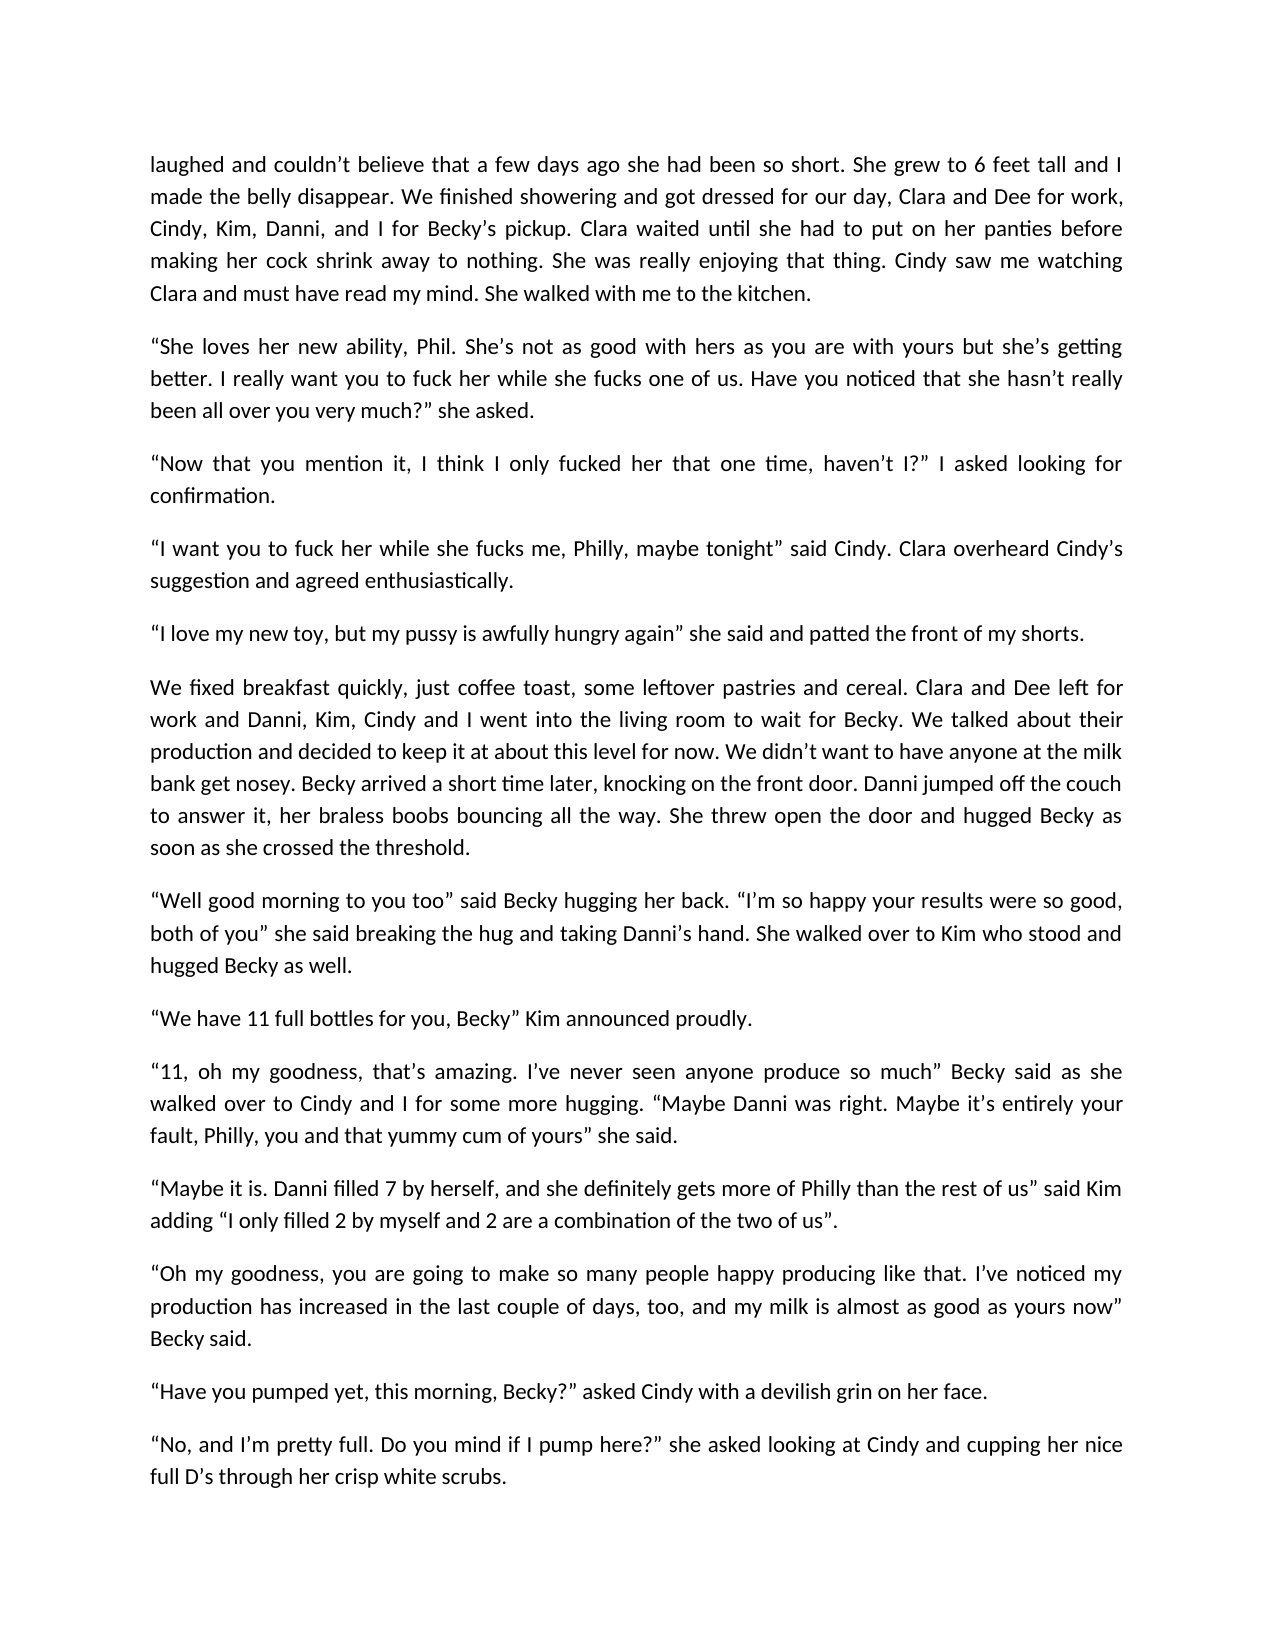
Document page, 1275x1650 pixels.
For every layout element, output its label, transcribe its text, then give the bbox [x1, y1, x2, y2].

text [150, 150, 1125, 307]
text “Have you pumped yet, this morning, Becky?” asked Cindy with a devilish grin on her face. [150, 1377, 1125, 1405]
text “Maybe it is. Danni filled 7 by herself, and she definitely gets more of Philly than the rest of us” said Kim adding “I only filled 2 by myself and 2 are a combination of the two of us”. [150, 1174, 1125, 1234]
text “Well good morning to you too” said Becky hugging her back. “I’m so happy your results were so good, both of you” she said breaking the hug and taking Danni’s hand. She walked over to Kim who stood and hugged Becky as well. [150, 887, 1125, 979]
text “No, and I’m pretty full. Do you mind if I pump here?” she asked looking at Cindy and cupping her nice full D’s through her crisp white scrubs. [150, 1430, 1125, 1490]
text “I want you to fuck her while she fucks me, Philly, maybe tonight” said Cindy. Clara overheard Cindy’s suggestion and agreed enthusiastically. [150, 534, 1125, 594]
text “We have 11 full bottles for you, Becky” Kim announced proudly. [150, 1004, 1125, 1032]
text “I love my new toy, but my pussy is awfully hungry again” she said and patted the front of my shorts. [150, 619, 1125, 648]
text “She loves her new ability, Phil. She’s not as good with hers as you are with yours but she’s getting better. I really want you to fuck her while she fucks one of us. Have you noticed that she hasn’t really been all over you very much?” she asked. [150, 332, 1125, 424]
text “Now that you mention it, I think I only fucked her that one time, haven’t I?” I asked looking for confirmation. [150, 449, 1125, 509]
text We fixed breakfast quickly, just coffee toast, some leftover pastries and cereal. Clara and Dee left for work and Danni, Kim, Cindy and I went into the living room to wait for Becky. We talked about their production and decided to keep it at about this level for now. We didn’t want to have anyone at the milk bank get nosey. Becky arrived a short time later, knocking on the front door. Danni jumped off the couch to answer it, her braless boobs bouncing all the way. She threw open the door and hugged Becky as soon as she crossed the threshold. [150, 673, 1125, 862]
text “Oh my goodness, you are going to make so many people happy producing like that. I’ve noticed my production has increased in the last couple of days, too, and my milk is almost as good as yours now” Becky said. [150, 1259, 1125, 1352]
text “11, oh my goodness, that’s amazing. I’ve never seen anyone produce so much” Becky said as she walked over to Cindy and I for some more hugging. “Maybe Danni was right. Maybe it’s entirely your fault, Philly, you and that yummy cum of yours” she said. [150, 1057, 1125, 1149]
